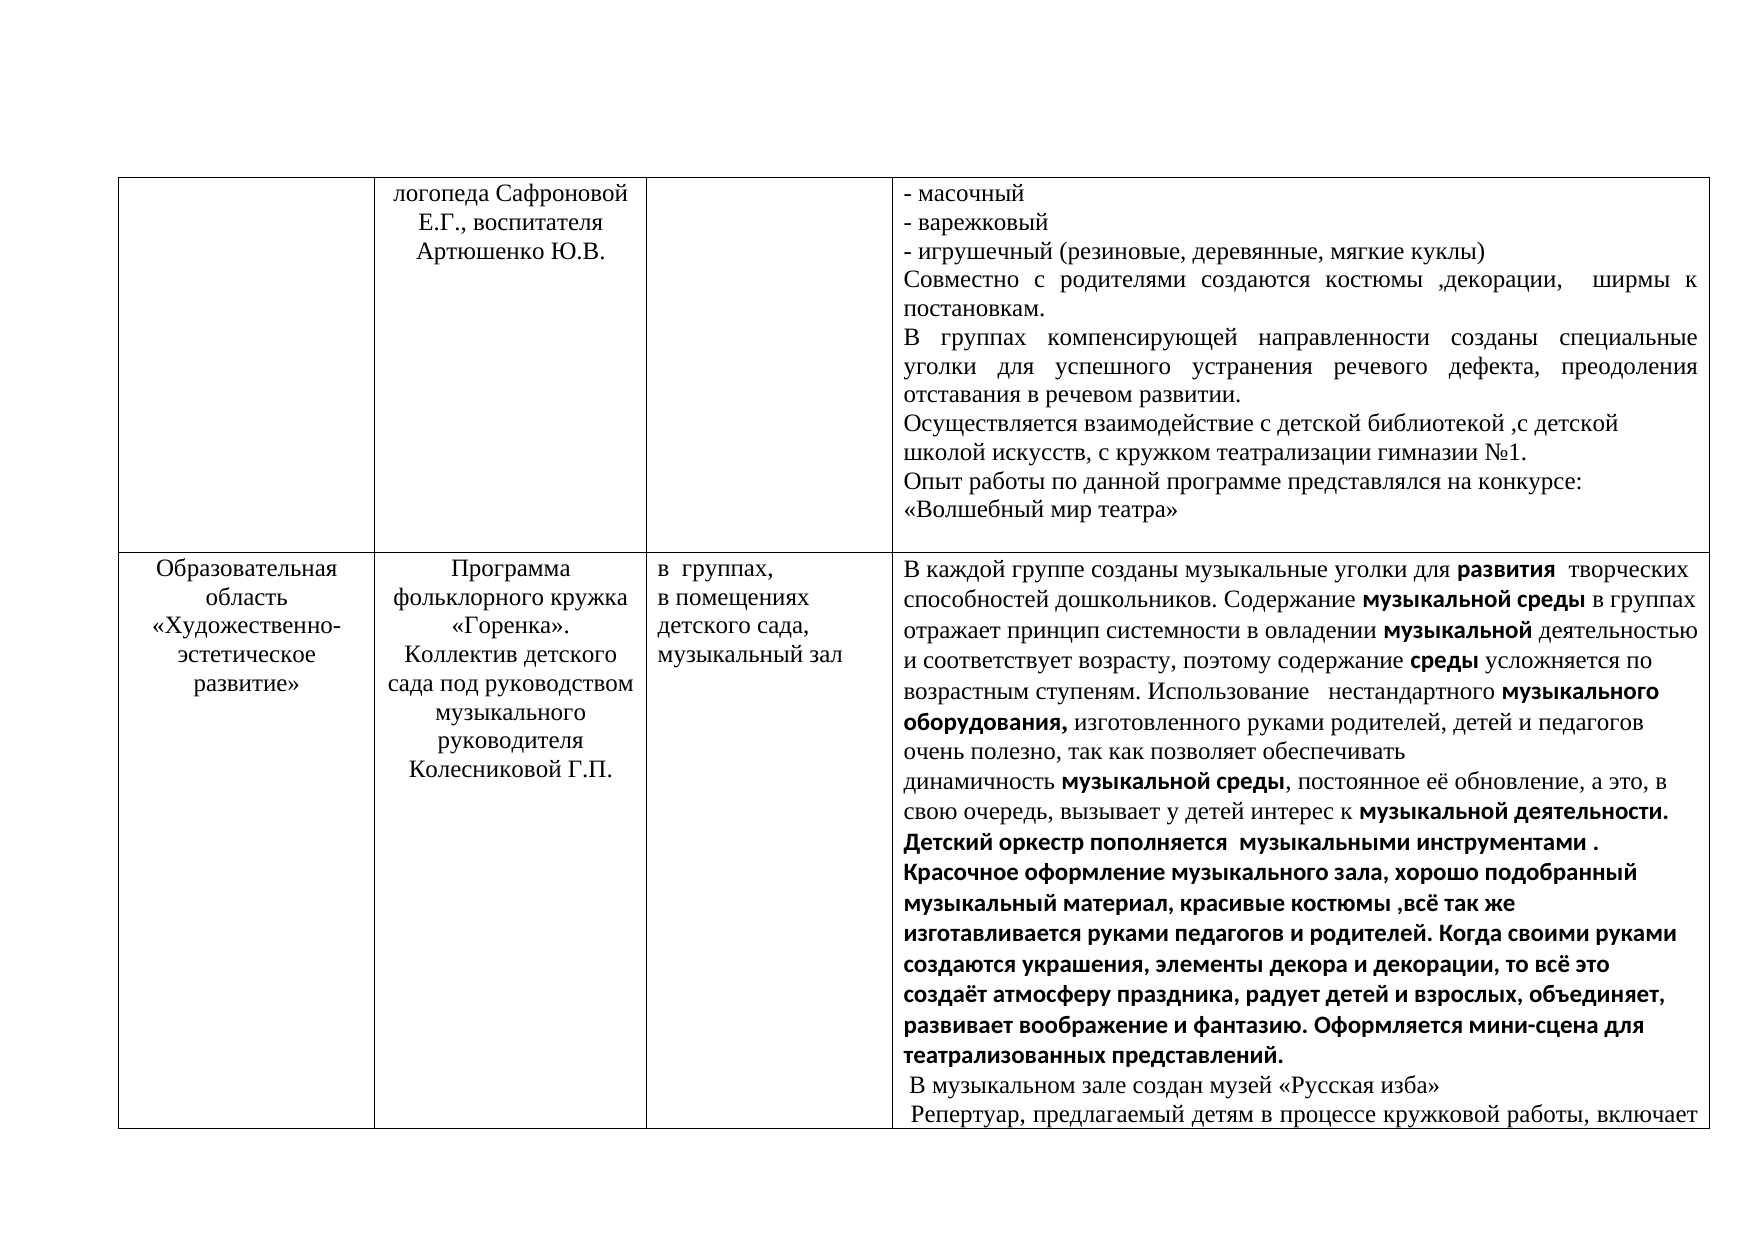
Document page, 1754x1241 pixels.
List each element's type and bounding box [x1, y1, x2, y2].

table_cell [375, 553, 646, 1128]
table_cell [893, 553, 1709, 1128]
table_cell [893, 178, 1709, 552]
table_cell [119, 553, 374, 1128]
table_cell [375, 178, 646, 552]
table_cell [647, 178, 892, 552]
table_cell [647, 553, 892, 1128]
table_cell [119, 178, 374, 552]
